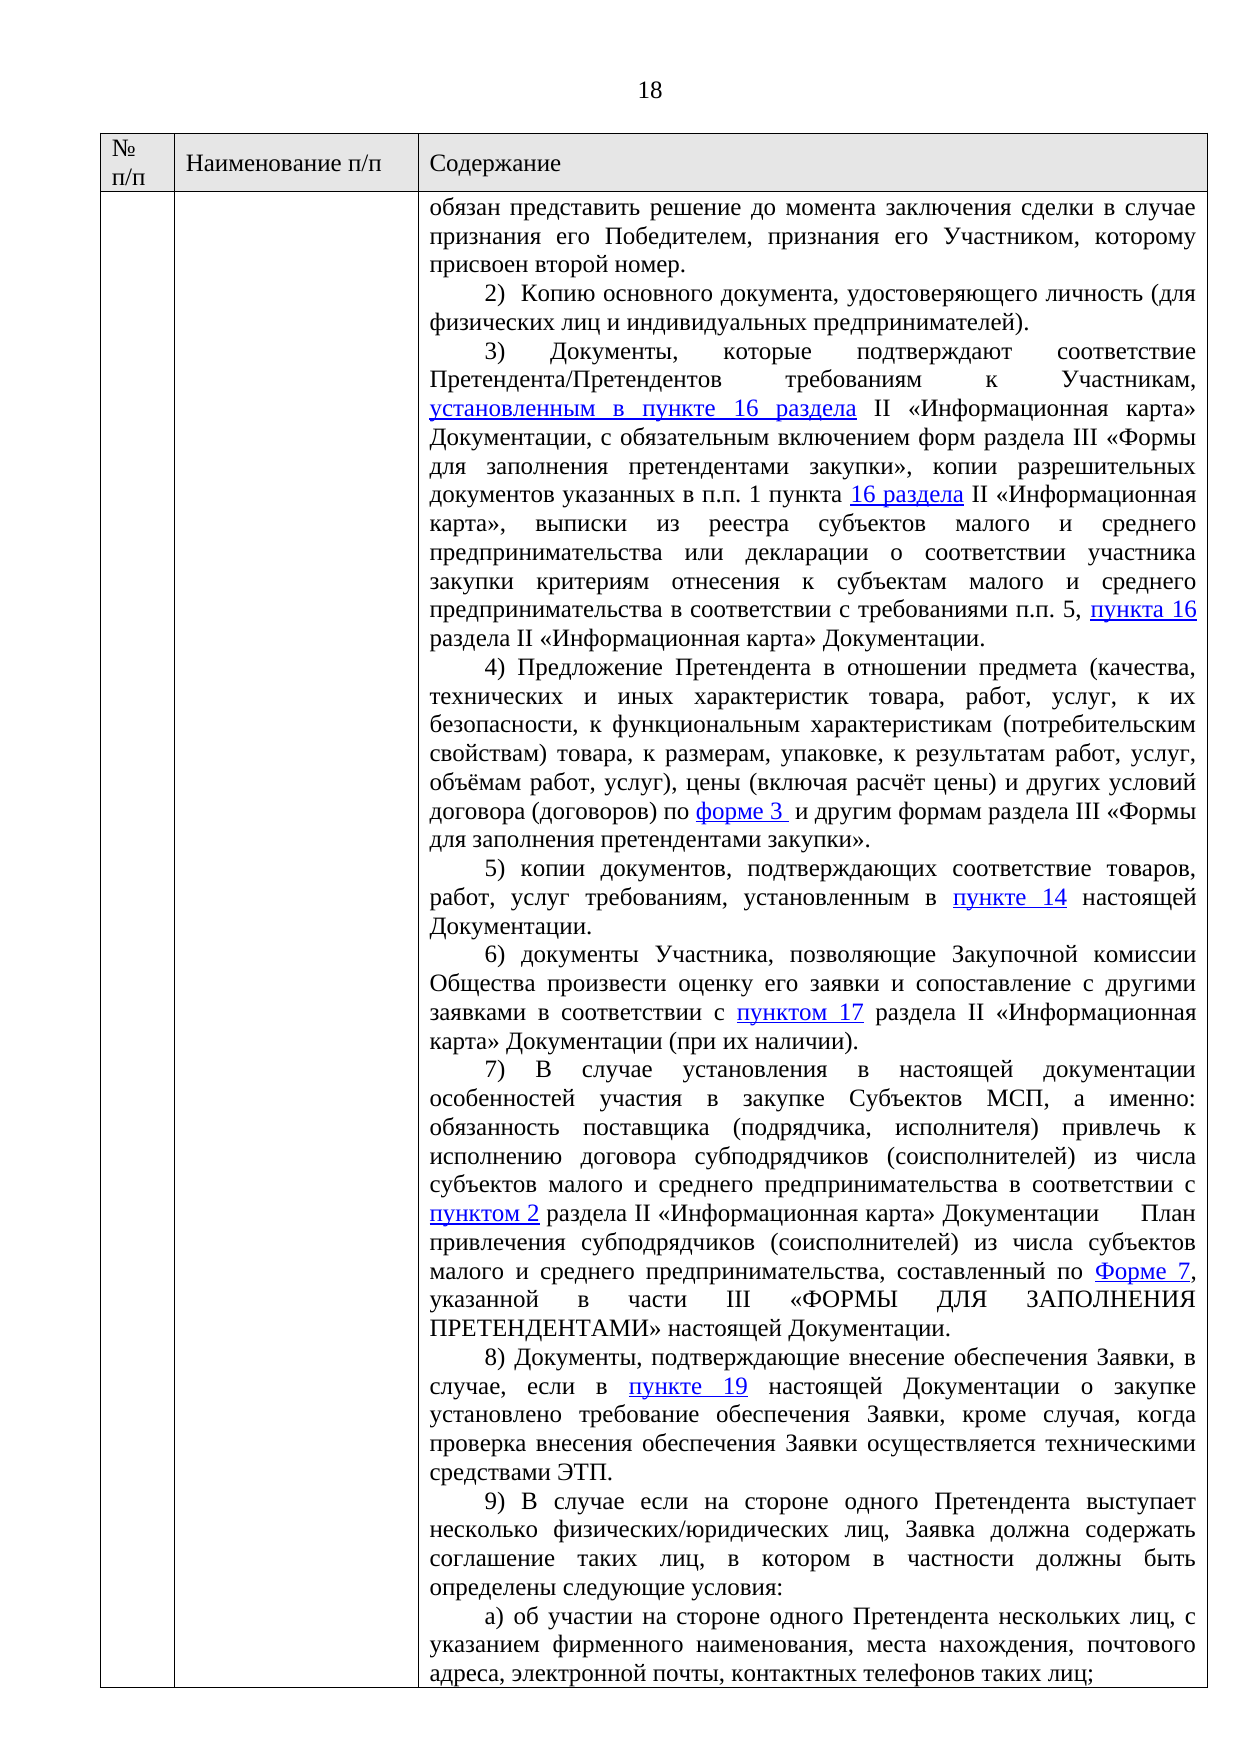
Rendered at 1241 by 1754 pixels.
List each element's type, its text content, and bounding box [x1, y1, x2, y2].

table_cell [175, 192, 418, 1687]
table_header Наименование п/п [175, 134, 418, 191]
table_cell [419, 192, 1207, 1687]
table_header № п/п [101, 134, 174, 191]
table_cell [101, 192, 174, 1687]
table_header Содержание [419, 134, 1207, 191]
